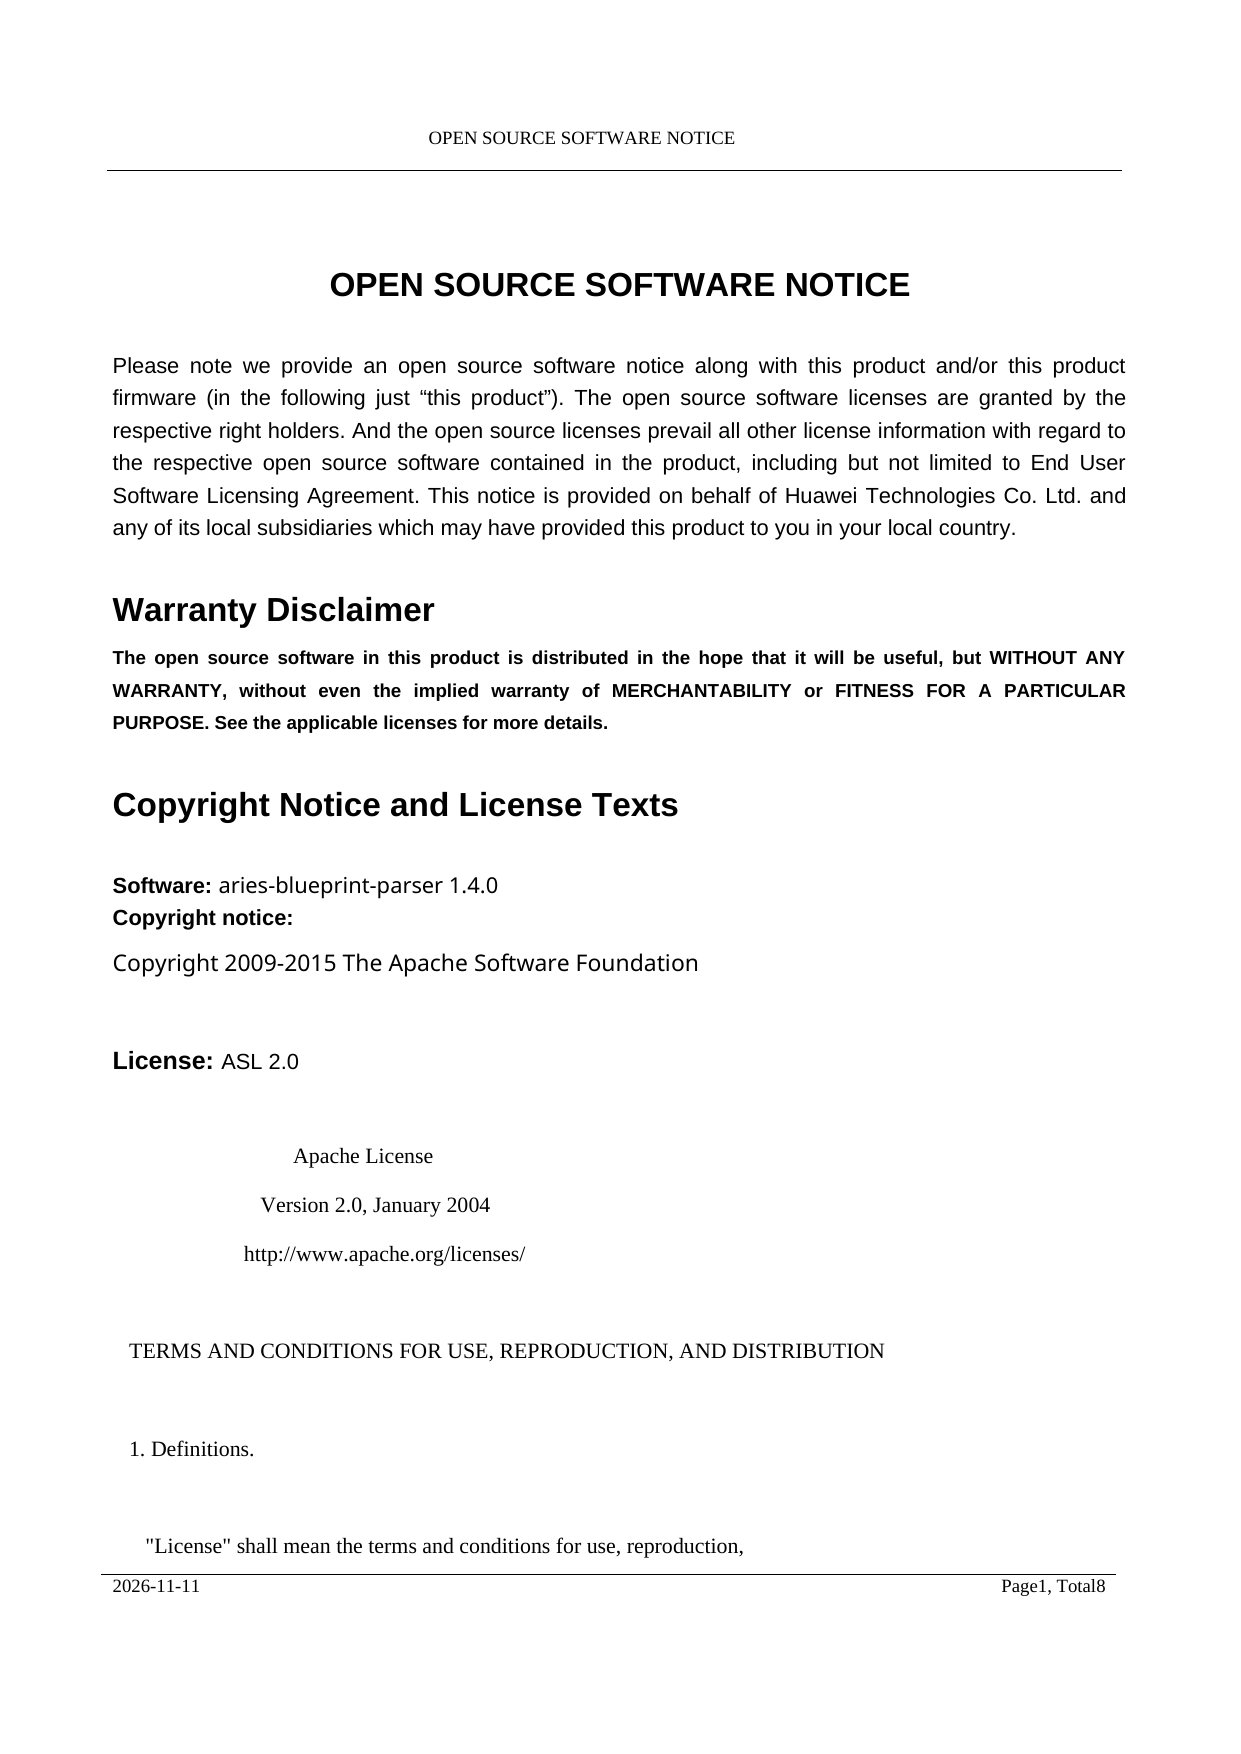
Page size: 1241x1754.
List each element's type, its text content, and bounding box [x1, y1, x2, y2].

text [112, 1091, 1128, 1562]
text The open source software in this product is distributed in the hope that it will be useful, but WITHOUT ANY WARRANTY, without even the implied warranty of MERCHANTABILITY or FITNESS FOR A PARTICULAR PURPOSE. See the applicable licenses for more details. [112, 641, 1128, 739]
text Software: aries-blueprint-parser 1.4.0 [112, 869, 1128, 901]
text Please note we provide an open source software notice along with this product and/or this product firmware (in the following just “this product”). The open source software licenses are granted by the respective right holders. And the open source licenses prevail all other license information with regard to the respective open source software contained in the product, including but not limited to End User Software Licensing Agreement. This notice is provided on behalf of Huawei Technologies Co. Ltd. and any of its local subsidiaries which may have provided this product to you in your local country. [112, 349, 1128, 544]
text Copyright Notice and License Texts [112, 771, 1128, 836]
text License: ASL 2.0 [112, 1044, 1128, 1077]
text Warranty Disclaimer [112, 576, 1128, 641]
text Copyright 2009-2015 The Apache Software Foundation [112, 947, 1128, 1028]
text Copyright notice: [112, 901, 1128, 934]
text OPEN SOURCE SOFTWARE NOTICE [112, 251, 1128, 316]
